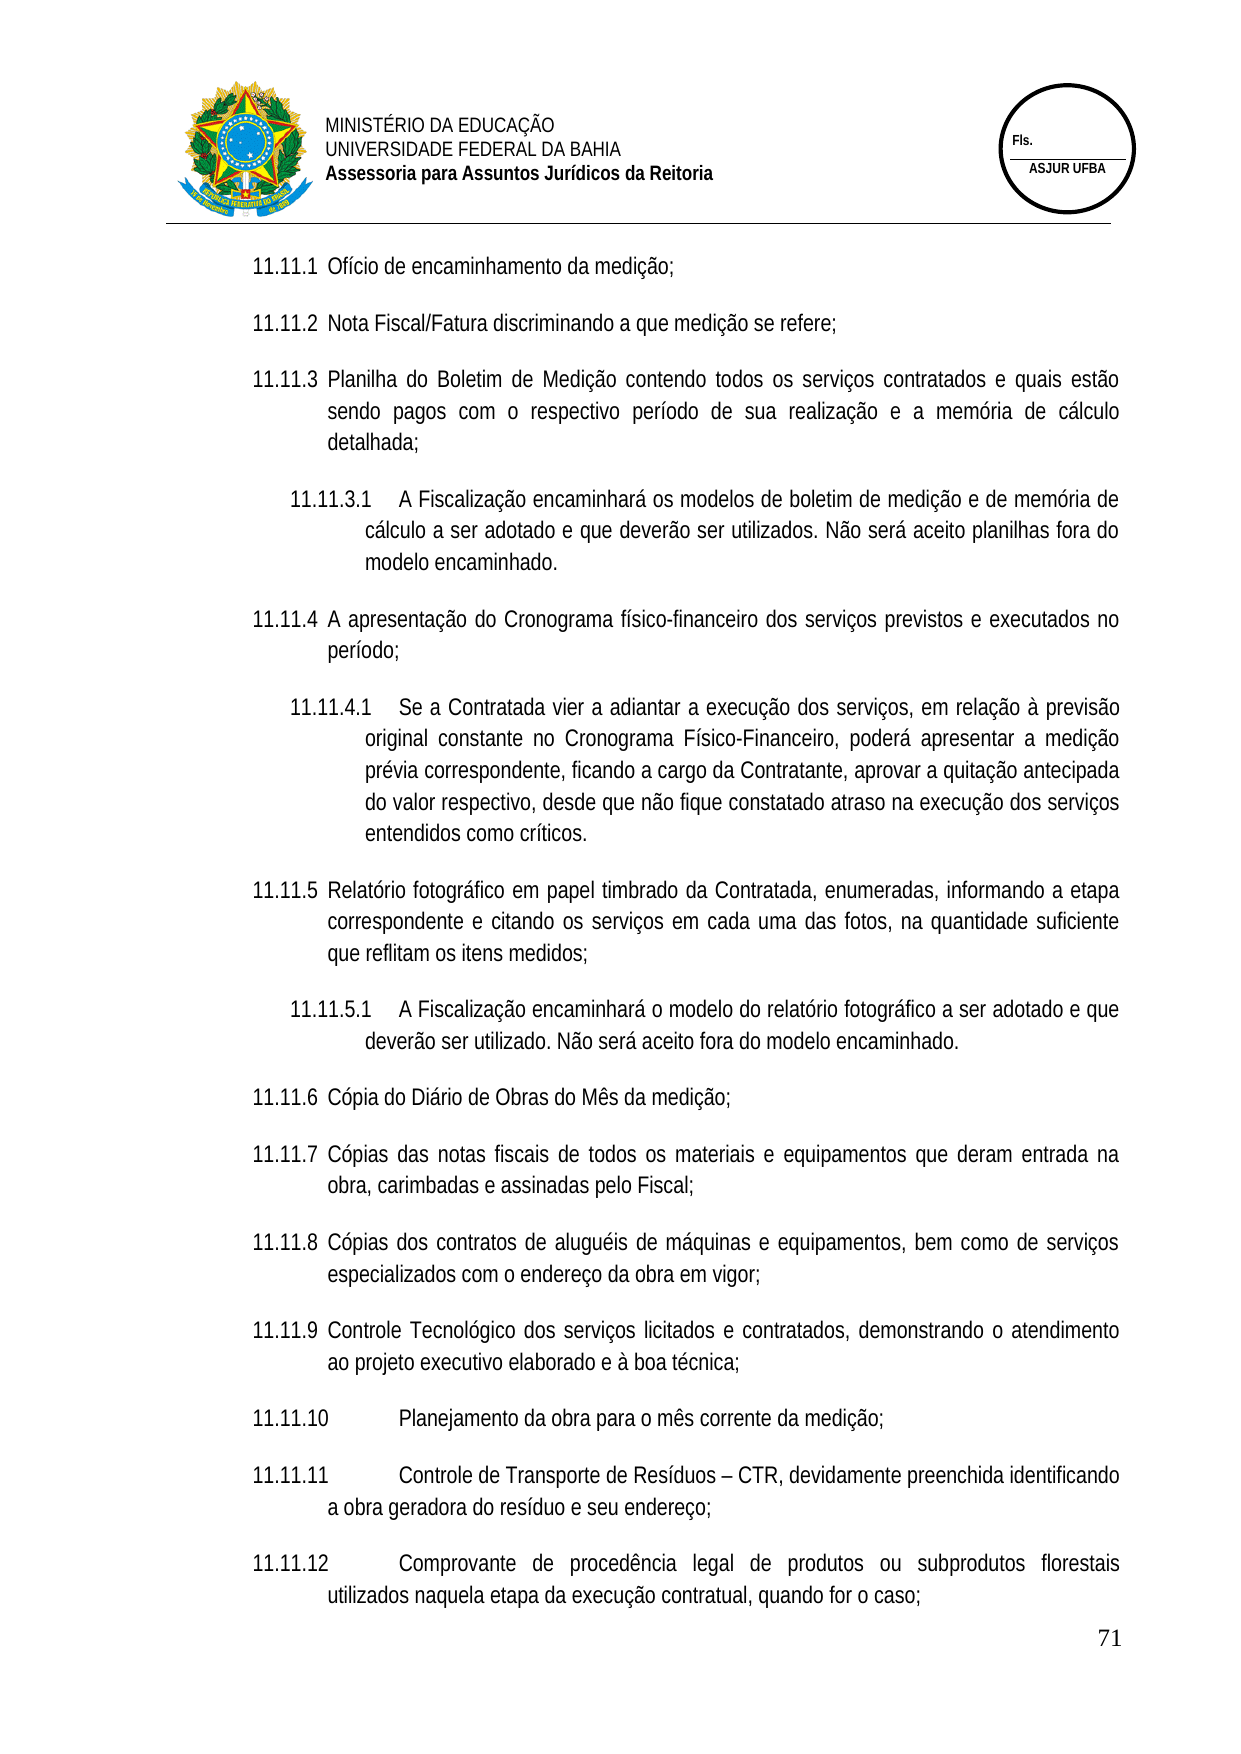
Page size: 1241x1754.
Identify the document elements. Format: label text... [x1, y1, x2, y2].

list Ofício de encaminhamento da medição; [252, 252, 1121, 280]
list Planejamento da obra para o mês corrente da medição; [252, 1404, 1121, 1432]
list Comprovante de procedência legal de produtos ou subprodutos florestais utilizados naquela etapa da execução contratual, quando for o caso; [252, 1549, 1121, 1608]
list A Fiscalização encaminhará o modelo do relatório fotográfico a ser adotado e que deverão ser utilizado. Não será aceito fora do modelo encaminhado. [290, 995, 1121, 1054]
list Planilha do Boletim de Medição contendo todos os serviços contratados e quais estão sendo pagos com o respectivo período de sua realização e a memória de cálculo detalhada; [252, 365, 1121, 456]
list Controle Tecnológico dos serviços licitados e contratados, demonstrando o atendimento ao projeto executivo elaborado e à boa técnica; [252, 1316, 1121, 1375]
list A apresentação do Cronograma físico-financeiro dos serviços previstos e executados no período; [252, 605, 1121, 664]
list Relatório fotográfico em papel timbrado da Contratada, enumeradas, informando a etapa correspondente e citando os serviços em cada uma das fotos, na quantidade suficiente que reflitam os itens medidos; [252, 876, 1121, 966]
list Nota Fiscal/Fatura discriminando a que medição se refere; [252, 309, 1121, 336]
list Se a Contratada vier a adiantar a execução dos serviços, em relação à previsão original constante no Cronograma Físico-Financeiro, poderá apresentar a medição prévia correspondente, ficando a cargo da Contratante, aprovar a quitação antecipada do valor respectivo, desde que não fique constatado atraso na execução dos serviços entendidos como críticos. [290, 693, 1121, 847]
picture [177, 81, 313, 217]
list Cópias das notas fiscais de todos os materiais e equipamentos que deram entrada na obra, carimbadas e assinadas pelo Fiscal; [252, 1140, 1121, 1199]
list Cópia do Diário de Obras do Mês da medição; [252, 1083, 1121, 1111]
list Cópias dos contratos de aluguéis de máquinas e equipamentos, bem como de serviços especializados com o endereço da obra em vigor; [252, 1228, 1121, 1287]
list Controle de Transporte de Resíduos – CTR, devidamente preenchida identificando a obra geradora do resíduo e seu endereço; [252, 1461, 1121, 1520]
list A Fiscalização encaminhará os modelos de boletim de medição e de memória de cálculo a ser adotado e que deverão ser utilizados. Não será aceito planilhas fora do modelo encaminhado. [290, 485, 1121, 576]
